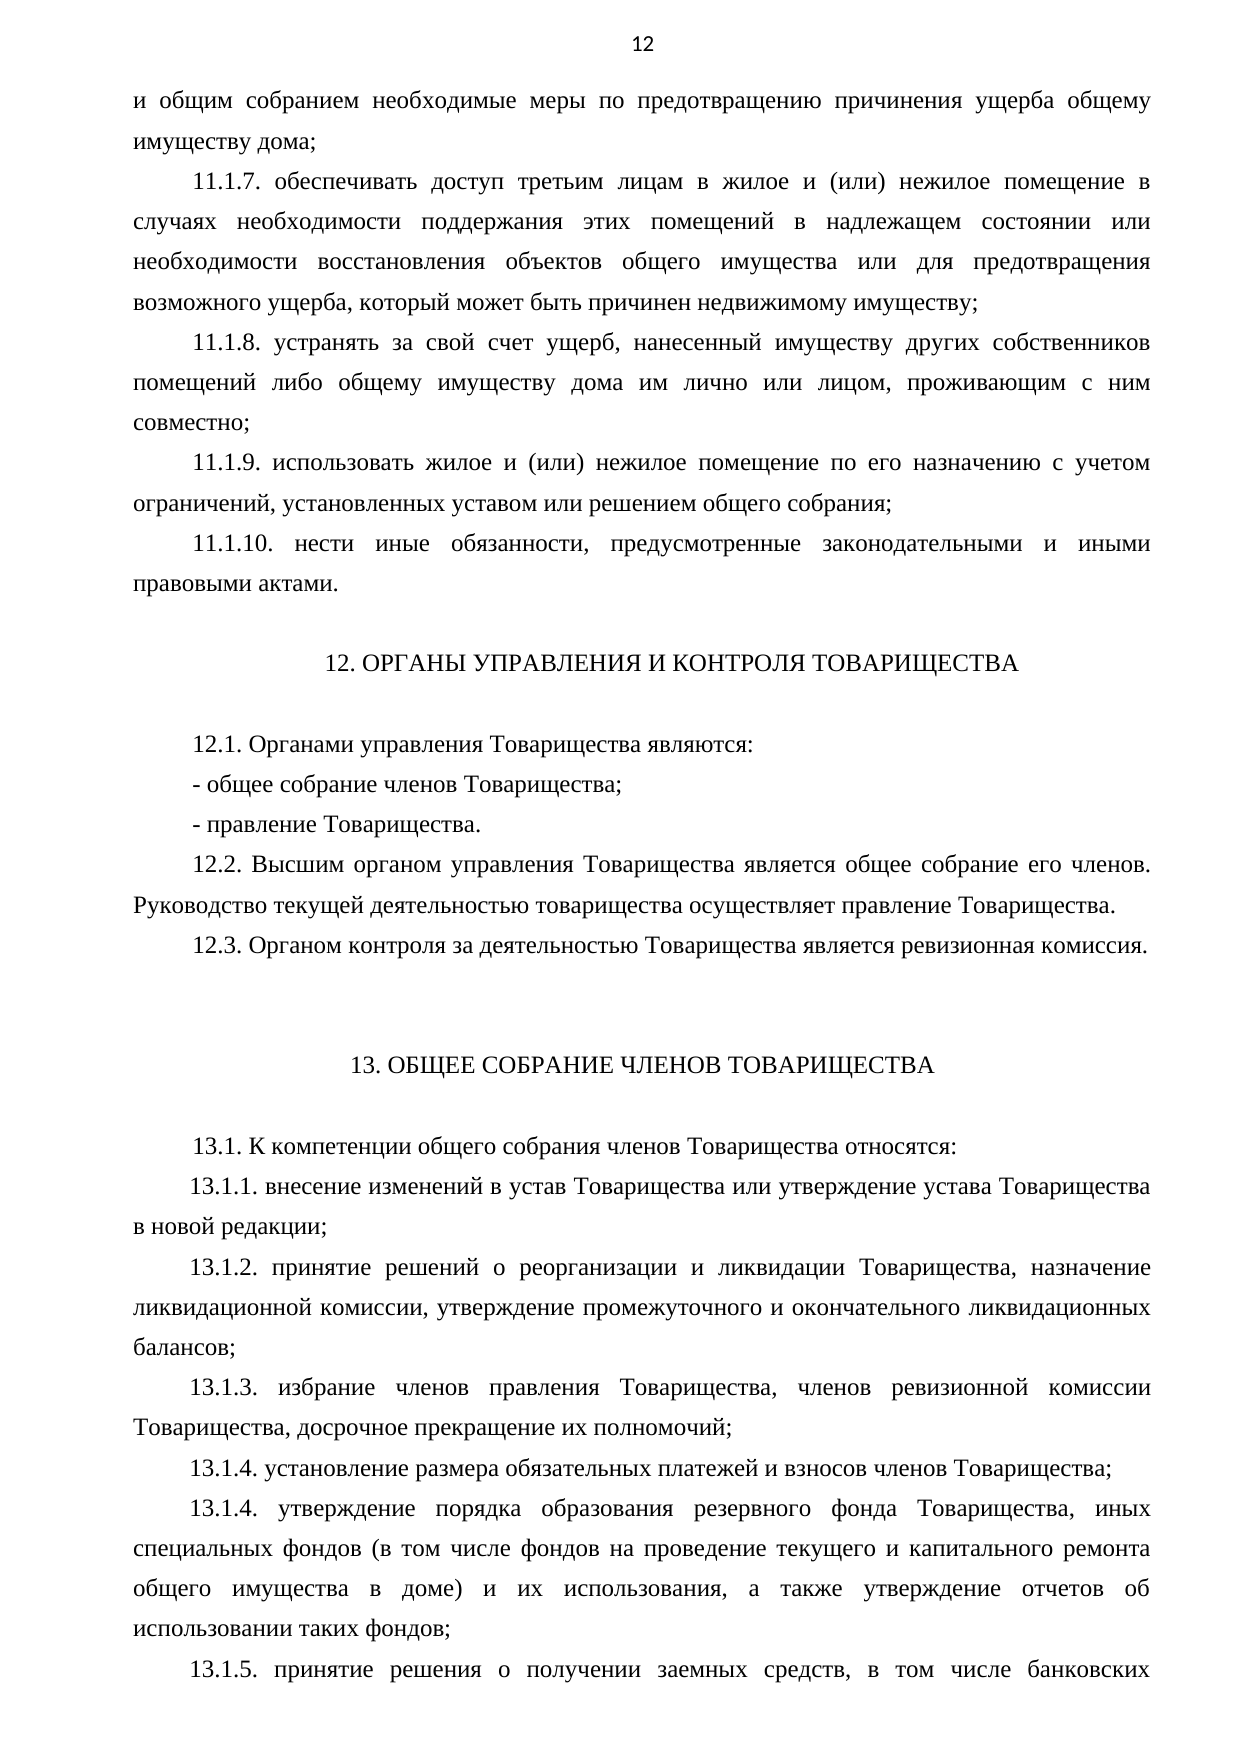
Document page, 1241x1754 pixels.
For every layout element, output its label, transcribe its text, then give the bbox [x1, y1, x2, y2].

text - правление Товарищества. [133, 809, 1152, 838]
text 12.1. Органами управления Товарищества являются: [133, 729, 1152, 758]
text 13.1.2. принятие решений о реорганизации и ликвидации Товарищества, назначение ликвидационной комиссии, утверждение промежуточного и окончательного ликвидационных балансов; [133, 1252, 1152, 1361]
text 12.3. Органом контроля за деятельностью Товарищества является ревизионная комиссия. [133, 930, 1152, 959]
text 12. ОРГАНЫ УПРАВЛЕНИЯ И КОНТРОЛЯ ТОВАРИЩЕСТВА [133, 648, 1152, 677]
text 13.1.4. утверждение порядка образования резервного фонда Товарищества, иных специальных фондов (в том числе фондов на проведение текущего и капитального ремонта общего имущества в доме) и их использования, а также утверждение отчетов об использовании таких фондов; [133, 1493, 1152, 1642]
text 13.1.4. установление размера обязательных платежей и взносов членов Товарищества; [133, 1453, 1152, 1481]
text 13.1. К компетенции общего собрания членов Товарищества относятся: [133, 1131, 1152, 1160]
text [133, 86, 1152, 154]
text 13.1.3. избрание членов правления Товарищества, членов ревизионной комиссии Товарищества, досрочное прекращение их полномочий; [133, 1372, 1152, 1441]
text 11.1.10. нести иные обязанности, предусмотренные законодательными и иными правовыми актами. [133, 528, 1152, 597]
text 11.1.8. устранять за свой счет ущерб, нанесенный имуществу других собственников помещений либо общему имуществу дома им лично или лицом, проживающим с ним совместно; [133, 327, 1152, 436]
text - общее собрание членов Товарищества; [133, 769, 1152, 798]
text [133, 1654, 1152, 1682]
text 11.1.7. обеспечивать доступ третьим лицам в жилое и (или) нежилое помещение в случаях необходимости поддержания этих помещений в надлежащем состоянии или необходимости восстановления объектов общего имущества или для предотвращения возможного ущерба, который может быть причинен недвижимому имуществу; [133, 166, 1152, 315]
text 11.1.9. использовать жилое и (или) нежилое помещение по его назначению с учетом ограничений, установленных уставом или решением общего собрания; [133, 447, 1152, 516]
text 13. ОБЩЕЕ СОБРАНИЕ ЧЛЕНОВ ТОВАРИЩЕСТВА [133, 1051, 1152, 1079]
text 13.1.1. внесение изменений в устав Товарищества или утверждение устава Товарищества в новой редакции; [133, 1171, 1152, 1240]
text 12.2. Высшим органом управления Товарищества является общее собрание его членов. Руководство текущей деятельностью товарищества осуществляет правление Товарищества. [133, 849, 1152, 918]
